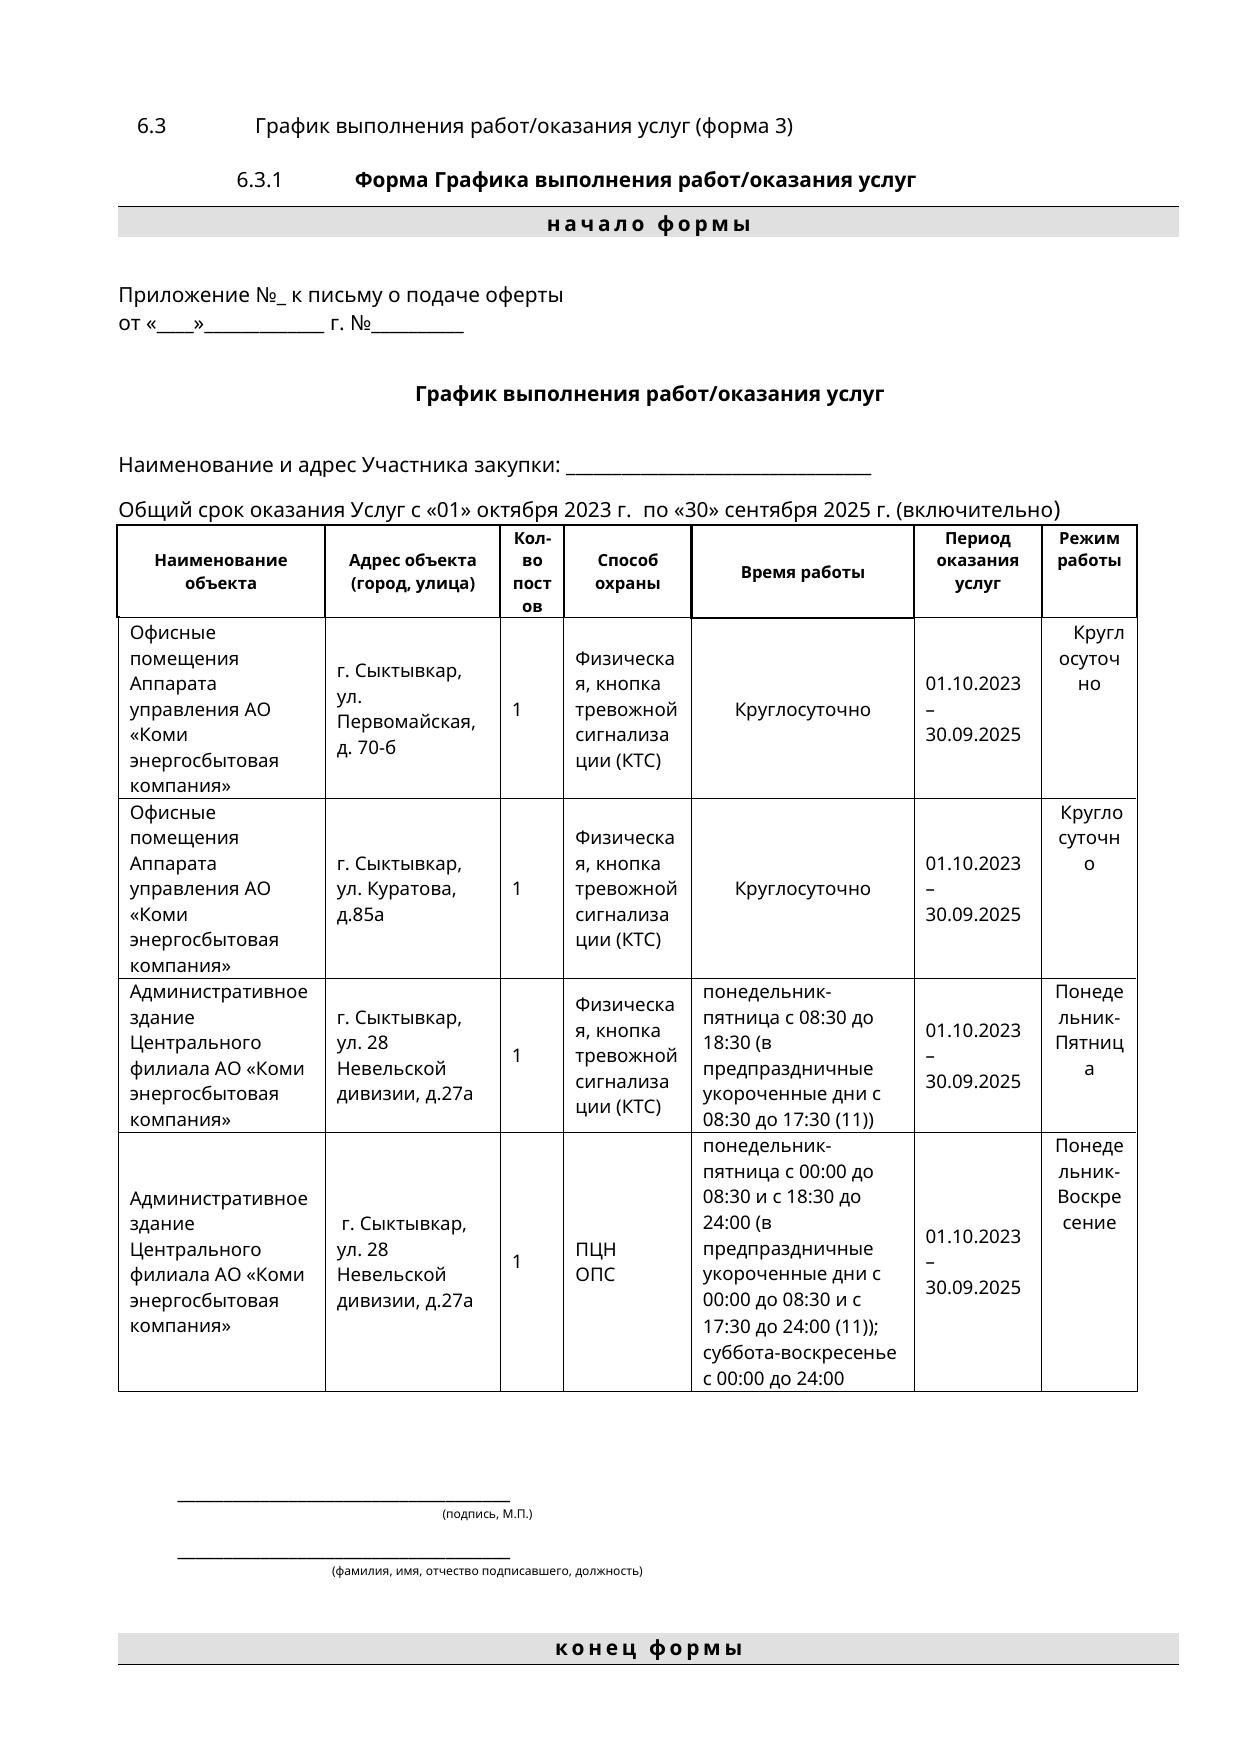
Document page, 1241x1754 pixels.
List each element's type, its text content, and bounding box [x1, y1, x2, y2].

table_cell Круглосуточно [1042, 798, 1137, 978]
text ____________________________________ [118, 1477, 1181, 1505]
table_cell понедельник-пятница с 08:30 до 18:30 (в предпраздничные укороченные дни с 08:30 до 17:30 (11)) [692, 979, 914, 1132]
table_cell Офисные помещения Аппарата управления АО «Коми энергосбытовая компания» [119, 618, 325, 798]
table_cell г. Сыктывкар, ул. Куратова, д.85а [326, 799, 500, 978]
table_cell г. Сыктывкар, ул. 28 Невельской дивизии, д.27а [326, 979, 500, 1132]
text конец формы [118, 1633, 1179, 1664]
text Приложение №_ к письму о подаче оферты от «____»_____________ г. №__________ [118, 280, 1181, 337]
subtitle График выполнения работ/оказания услуг (форма 3) [137, 111, 1181, 140]
table_cell Офисные помещения Аппарата управления АО «Коми энергосбытовая компания» [119, 799, 325, 978]
table_cell 01.10.2023– 30.09.2025 [915, 799, 1041, 978]
text График выполнения работ/оказания услуг [118, 379, 1181, 408]
text (фамилия, имя, отчество подписавшего, должность) [118, 1562, 797, 1591]
table_cell 1 [501, 1133, 563, 1391]
table_header Способ охраны [565, 526, 690, 617]
table_cell Круглосуточно [692, 619, 914, 798]
table_header Период оказания услуг [915, 526, 1041, 617]
table_cell Физическая, кнопка тревожной сигнализации (КТС) [564, 799, 691, 978]
text ____________________________________ [118, 1534, 1181, 1562]
table_header Наименование объекта [118, 526, 324, 617]
table_cell Понедельник- Пятница [1042, 978, 1137, 1132]
table_cell 01.10.2023– 30.09.2025 [915, 618, 1041, 798]
table_cell г. Сыктывкар, ул. 28 Невельской дивизии, д.27а [326, 1133, 500, 1391]
table_cell 1 [501, 979, 563, 1132]
table_cell 1 [501, 799, 563, 978]
table_cell Физическая, кнопка тревожной сигнализации (КТС) [564, 618, 691, 798]
table_cell Административное здание Центрального филиала АО «Коми энергосбытовая компания» [119, 1133, 325, 1391]
table_cell Физическая, кнопка тревожной сигнализации (КТС) [564, 979, 691, 1132]
table_header Адрес объекта (город, улица) [326, 526, 499, 617]
table_cell ПЦН ОПС [564, 1133, 691, 1391]
table_cell г. Сыктывкар, ул. Первомайская, д. 70-б [326, 618, 500, 798]
table_cell Административное здание Центрального филиала АО «Коми энергосбытовая компания» [119, 979, 325, 1132]
table_cell Понедельник- Воскресение [1042, 1132, 1137, 1391]
text Наименование и адрес Участника закупки: _________________________________ [118, 450, 1181, 479]
table_cell Круглосуточно [692, 799, 914, 978]
table_cell 01.10.2023– 30.09.2025 [915, 1133, 1041, 1391]
text (подпись, М.П.) [118, 1505, 797, 1534]
table_cell 1 [501, 618, 563, 798]
table_header Кол-во постов [501, 526, 563, 617]
table_cell понедельник-пятница с 00:00 до 08:30 и с 18:30 до 24:00 (в предпраздничные укороченные дни с 00:00 до 08:30 и с 17:30 до 24:00 (11)); суббота-воскресенье с 00:00 до 24:00 [692, 1133, 914, 1391]
table_cell Круглосуточно [1042, 618, 1137, 798]
list Форма Графика выполнения работ/оказания услуг [236, 165, 1181, 193]
text начало формы [118, 207, 1179, 237]
table_cell 01.10.2023– 30.09.2025 [915, 979, 1041, 1132]
text Общий срок оказания Услуг с «01» октября 2023 г. по «30» сентября 2025 г. (включительно) [118, 493, 1181, 524]
table_header Время работы [693, 526, 913, 617]
table_header Режим работы [1043, 526, 1136, 617]
